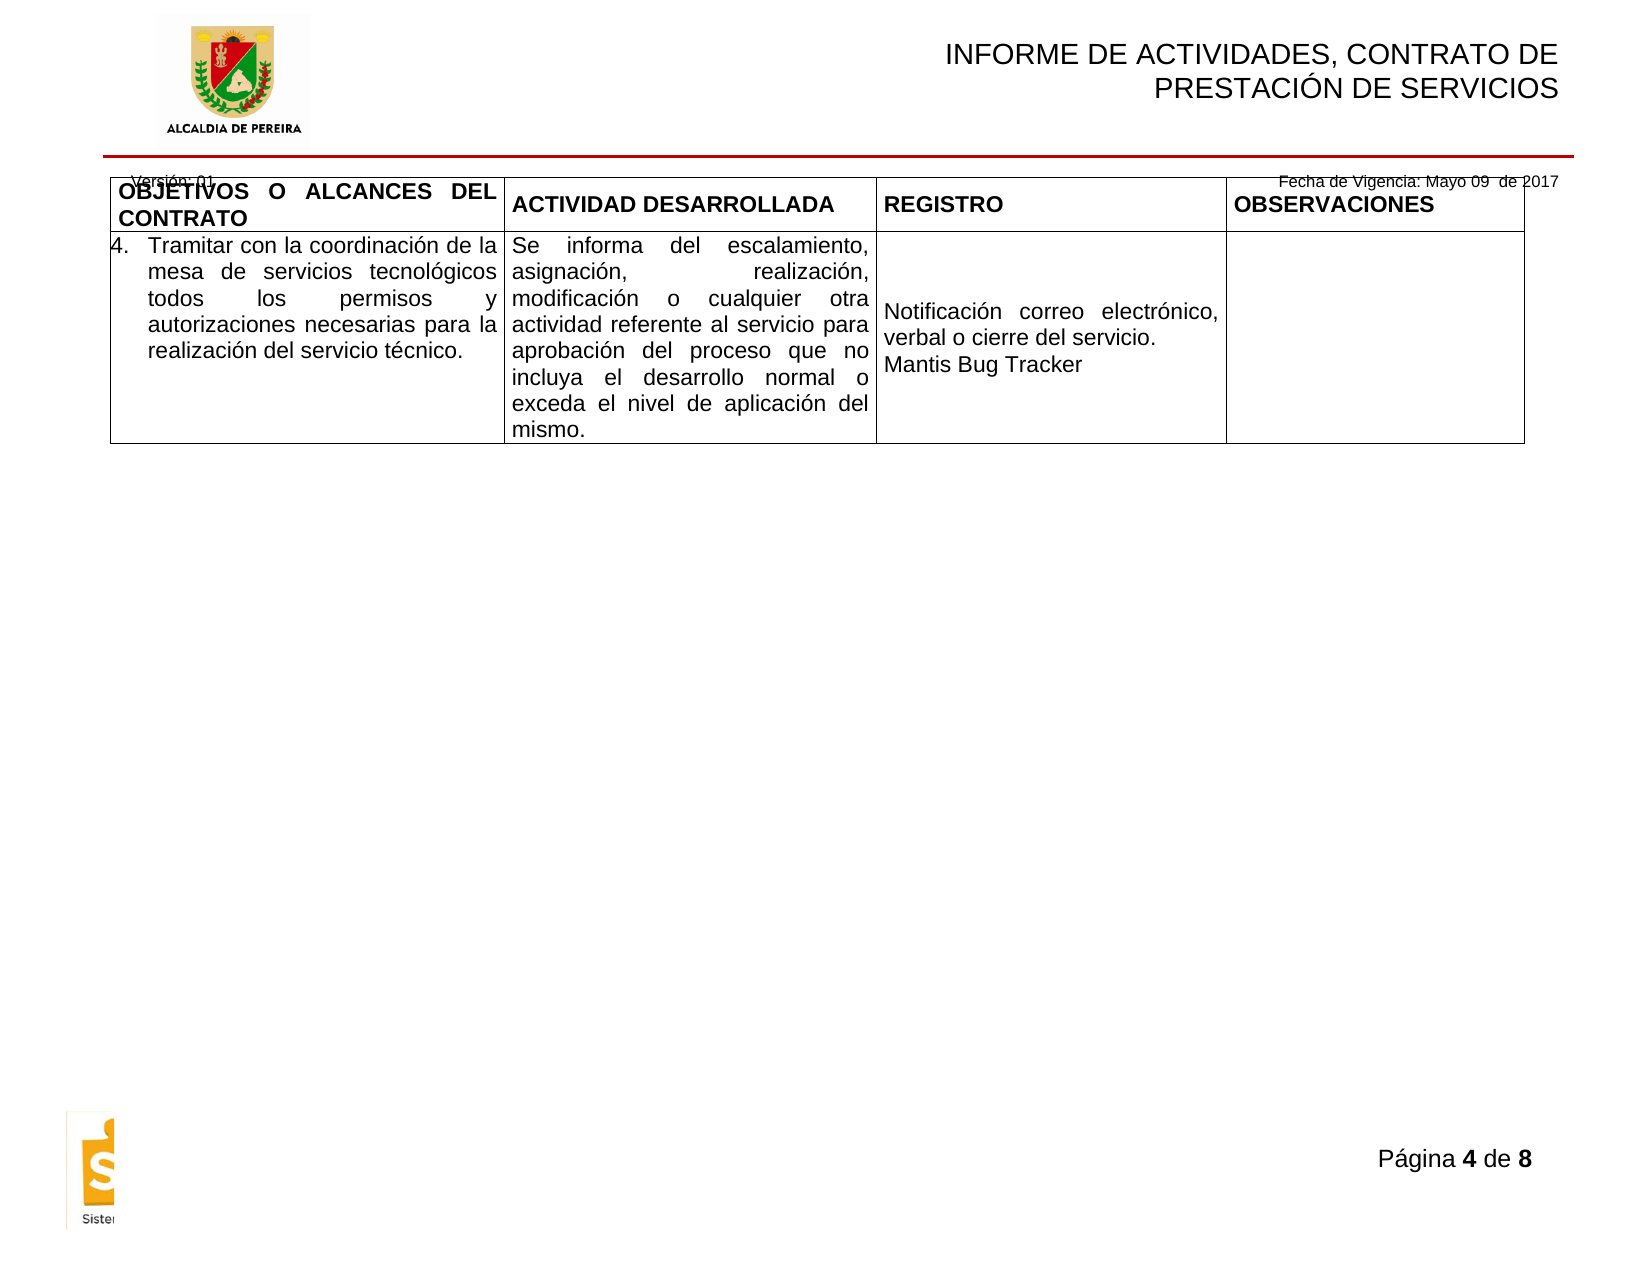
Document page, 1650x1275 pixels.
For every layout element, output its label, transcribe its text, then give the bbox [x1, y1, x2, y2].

table_header ACTIVIDAD DESARROLLADA [505, 178, 876, 231]
table_cell Notificación correo electrónico, verbal o cierre del servicio. Mantis Bug Tracker [877, 232, 1226, 443]
picture [66, 1111, 115, 1230]
table_cell [1227, 232, 1524, 443]
table_cell Se informa del escalamiento, asignación, realización, modificación o cualquier otra actividad referente al servicio para aprobación del proceso que no incluya el desarrollo normal o exceda el nivel de aplicación del mismo. [505, 232, 876, 443]
picture [156, 14, 311, 150]
table_header OBJETIVOS O ALCANCES DEL CONTRATO [111, 178, 504, 231]
table_header REGISTRO [877, 178, 1226, 231]
table_cell Tramitar con la coordinación de la mesa de servicios tecnológicos todos los permisos y autorizaciones necesarias para la realización del servicio técnico. [111, 232, 504, 443]
table_header OBSERVACIONES [1227, 178, 1524, 231]
